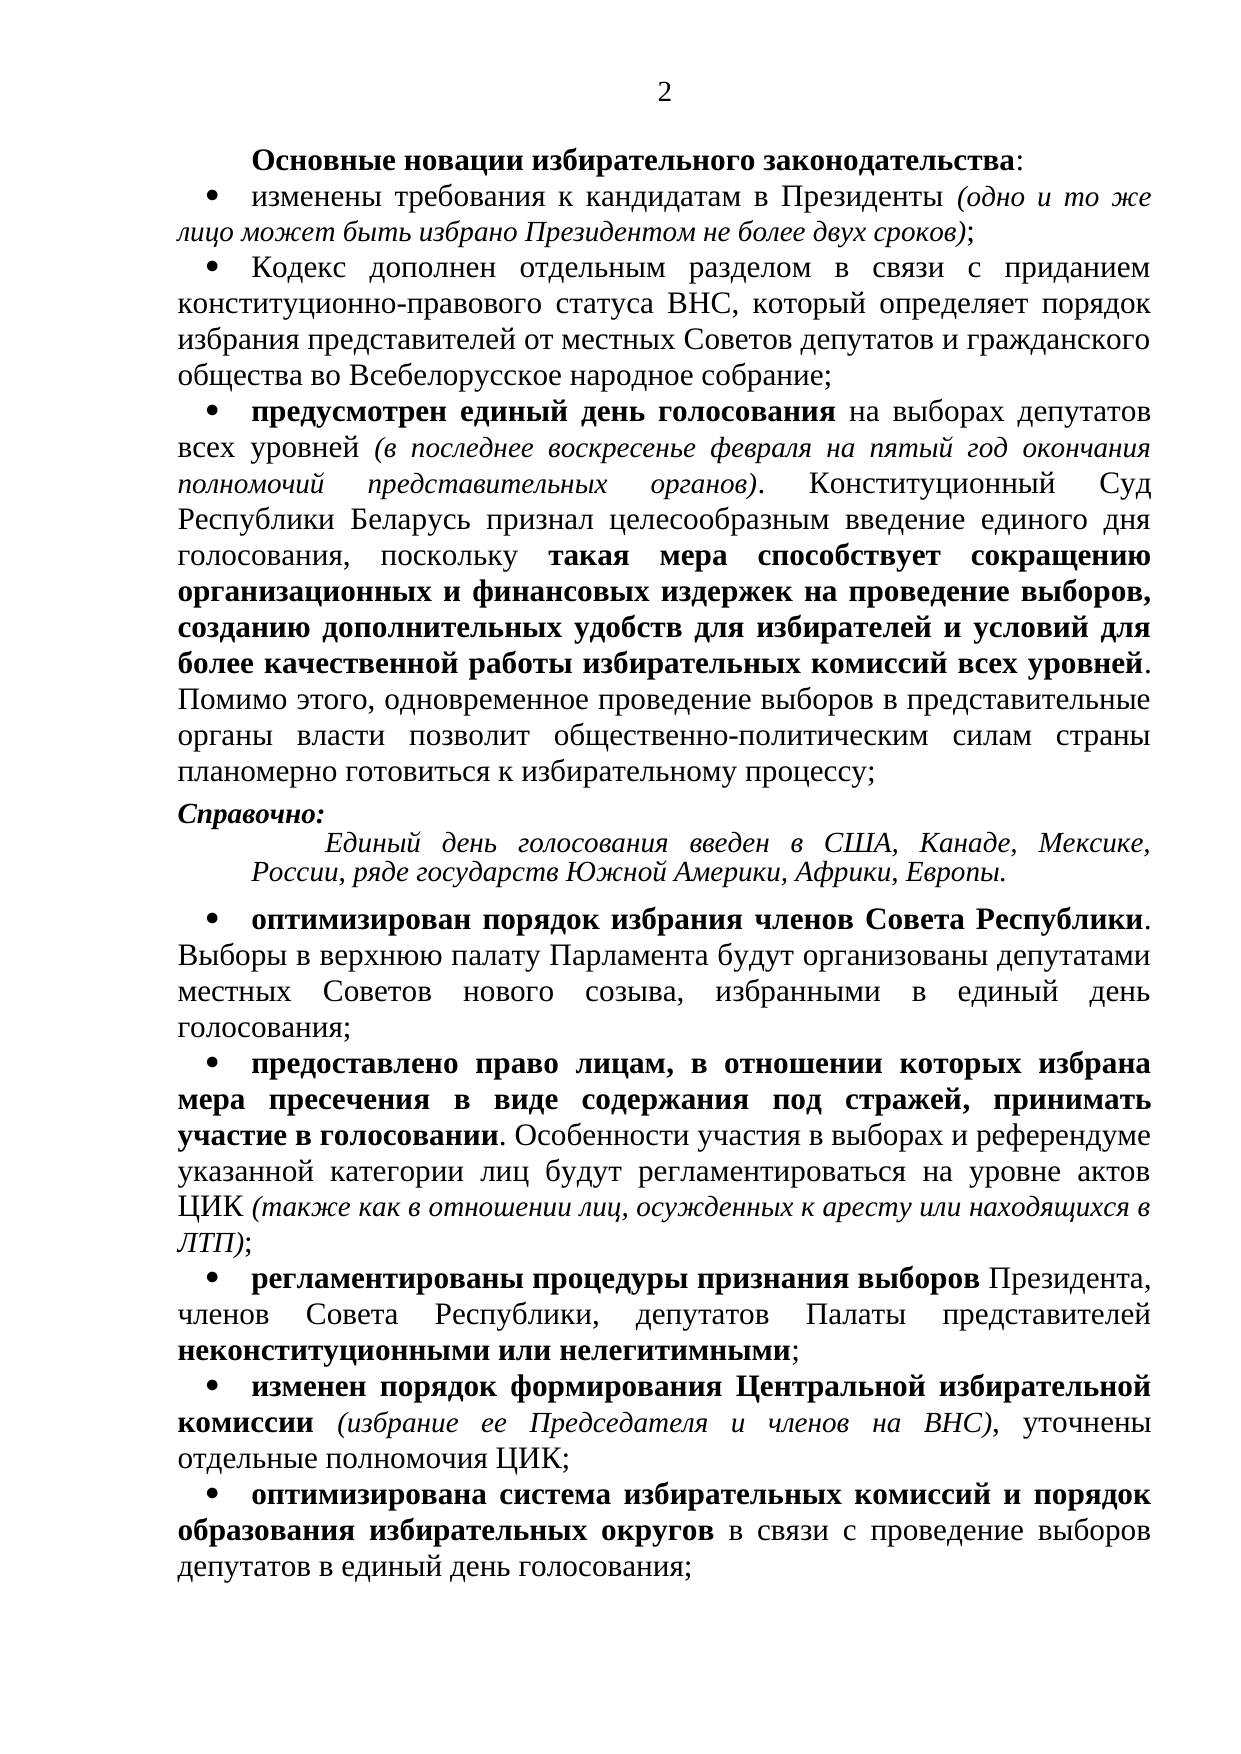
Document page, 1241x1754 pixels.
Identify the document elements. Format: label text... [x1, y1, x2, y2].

list Кодекс дополнен отдельным разделом в связи с приданием конституционно-правового статуса ВНС, который определяет порядок избрания представителей от местных Советов депутатов и гражданского общества во Всебелорусское народное собрание; [177, 249, 1152, 392]
text Основные новации избирательного законодательства: [177, 141, 1152, 177]
list изменен порядок формирования Центральной избирательной комиссии (избрание ее Председателя и членов на ВНС), уточнены отдельные полномочия ЦИК; [177, 1367, 1152, 1475]
list изменены требования к кандидатам в Президенты (одно и то же лицо может быть избрано Президентом не более двух сроков); [177, 177, 1152, 249]
text Единый день голосования введен в США, Канаде, Мексике, России, ряде государств Южной Америки, Африки, Европы. [251, 829, 1152, 888]
list регламентированы процедуры признания выборов Президента, членов Совета Республики, депутатов Палаты представителей неконституционными или нелегитимными; [177, 1259, 1152, 1367]
list предоставлено право лицам, в отношении которых избрана мера пресечения в виде содержания под стражей, принимать участие в голосовании. Особенности участия в выборах и референдуме указанной категории лиц будут регламентироваться на уровне актов ЦИК (также как в отношении лиц, осужденных к аресту или находящихся в ЛТП); [177, 1044, 1152, 1259]
list предусмотрен единый день голосования на выборах депутатов всех уровней (в последнее воскресенье февраля на пятый год окончания полномочий представительных органов). Конституционный Суд Республики Беларусь признал целесообразным введение единого дня голосования, поскольку такая мера способствует сокращению организационных и финансовых издержек на проведение выборов, созданию дополнительных удобств для избирателей и условий для более качественной работы избирательных комиссий всех уровней. Помимо этого, одновременное проведение выборов в представительные органы власти позволит общественно-политическим силам страны планомерно готовиться к избирательному процессу; [177, 392, 1152, 788]
list оптимизирован порядок избрания членов Совета Республики. Выборы в верхнюю палату Парламента будут организованы депутатами местных Советов нового созыва, избранными в единый день голосования; [177, 900, 1152, 1044]
list оптимизирована система избирательных комиссий и порядок образования избирательных округов в связи с проведение выборов депутатов в единый день голосования; [177, 1475, 1152, 1583]
text Справочно: [177, 800, 1152, 829]
